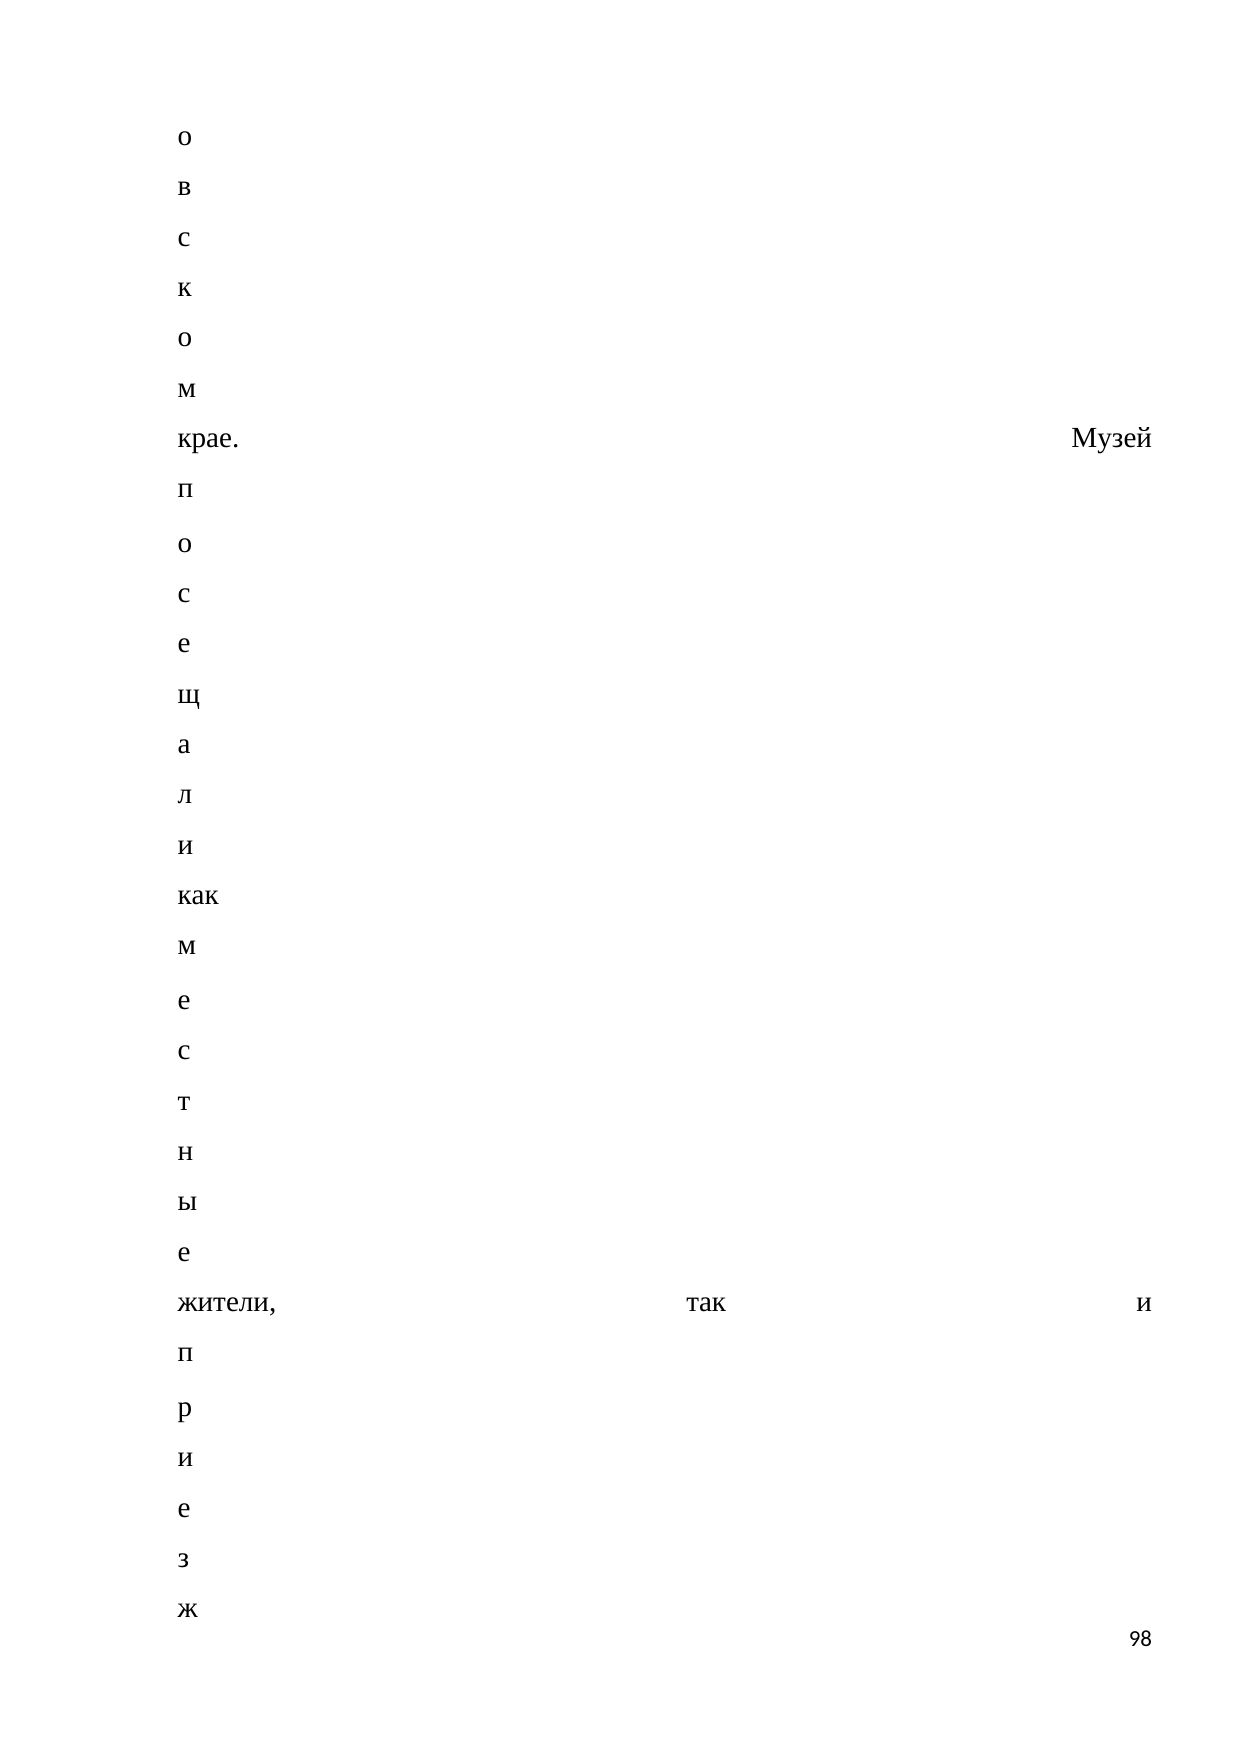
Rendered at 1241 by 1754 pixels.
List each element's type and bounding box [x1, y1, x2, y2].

text [177, 1318, 1152, 1624]
text [177, 118, 1152, 1284]
